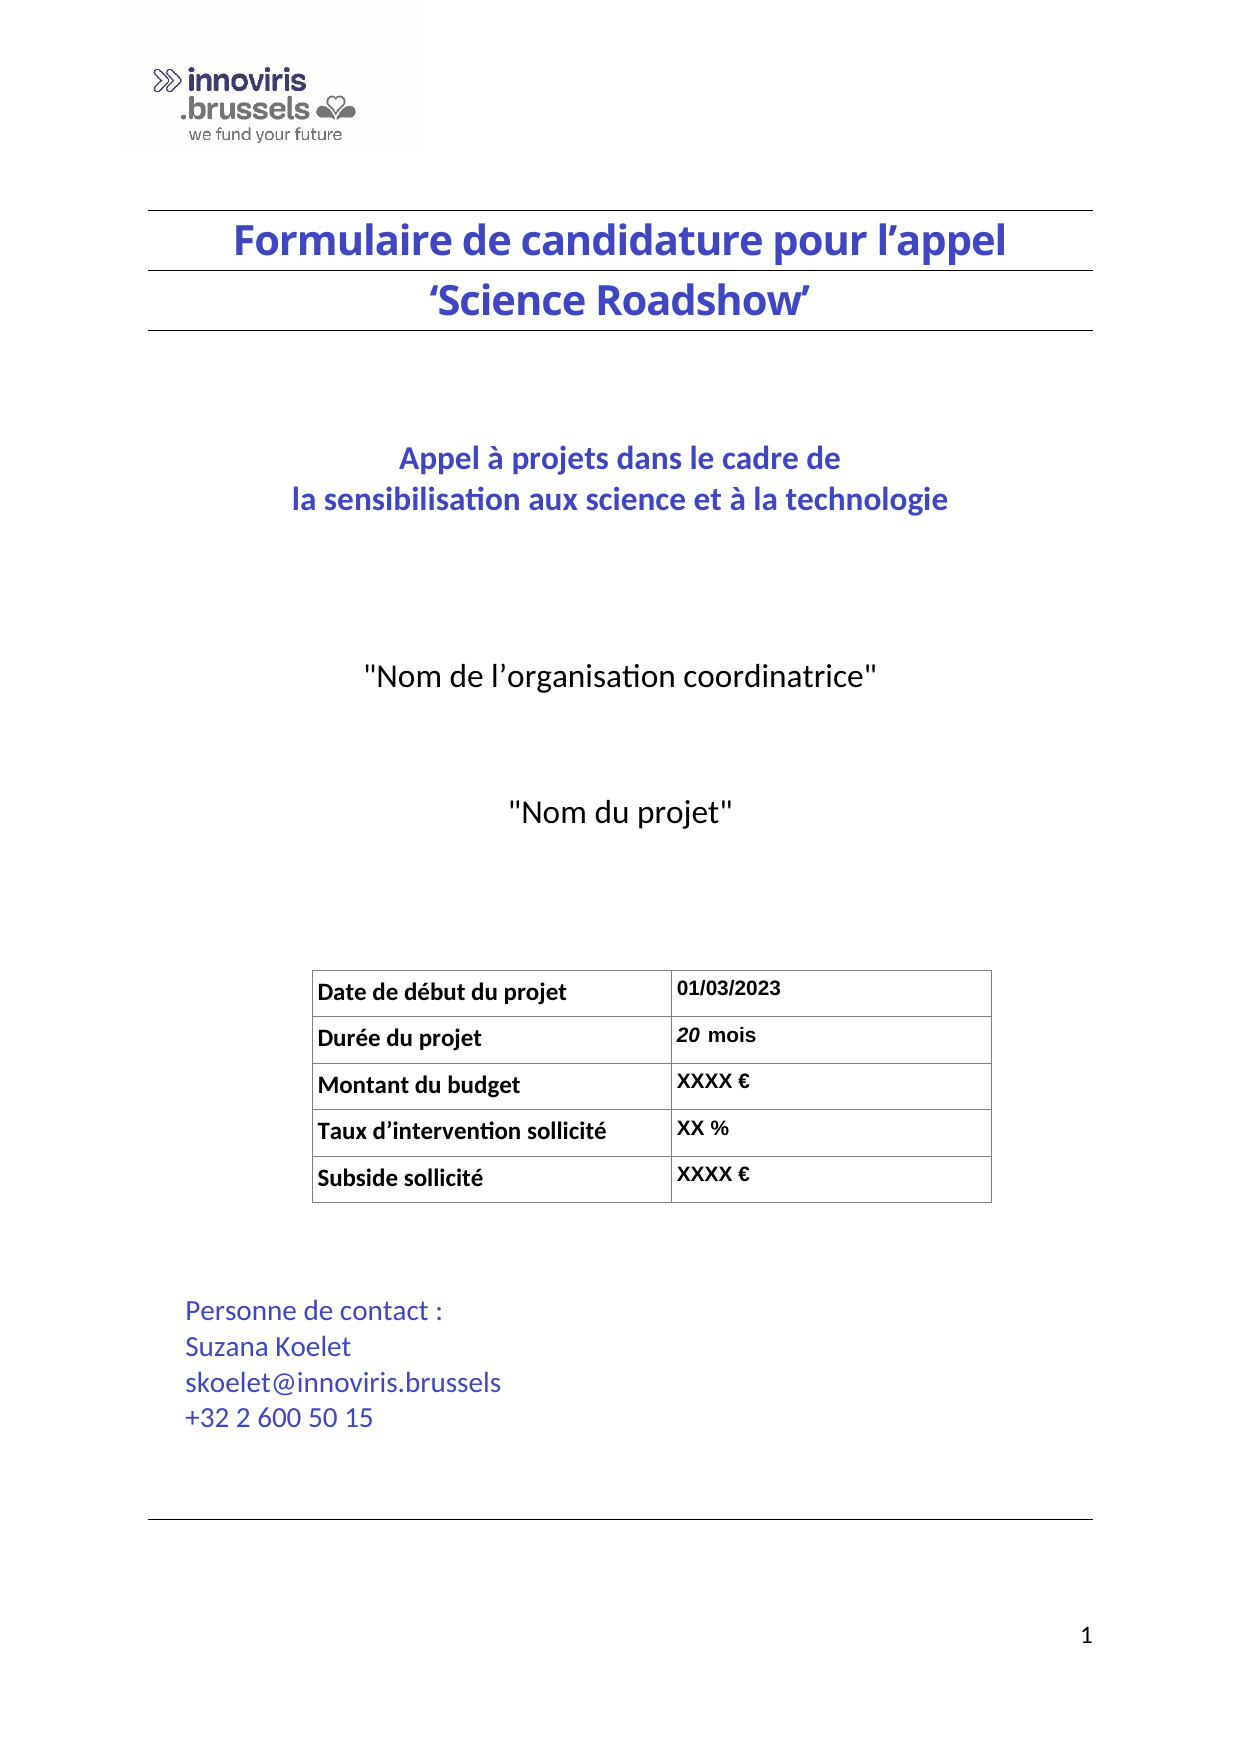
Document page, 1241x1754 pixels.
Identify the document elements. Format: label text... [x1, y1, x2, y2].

table_cell Montant du budget [313, 1064, 671, 1109]
text "Nom du projet" [148, 791, 1093, 831]
picture [121, 0, 419, 152]
title Formulaire de candidature pour l’appel [148, 211, 1093, 270]
title ‘Science Roadshow’ [148, 271, 1093, 330]
list Suzana Koelet [185, 1328, 1093, 1364]
list +32 2 600 50 15 [185, 1399, 1093, 1435]
table_header 01/03/2023 [672, 971, 991, 1016]
table_cell 20 mois [672, 1017, 991, 1063]
list la sensibilisation aux science et à la technologie [148, 478, 1093, 519]
text "Nom de l’organisation coordinatrice" [148, 656, 1093, 696]
table_cell XX % [672, 1110, 991, 1156]
table_cell XXXX € [672, 1157, 991, 1202]
list Appel à projets dans le cadre de [148, 437, 1093, 478]
list skoelet@innoviris.brussels [185, 1364, 1093, 1399]
table_header Date de début du projet [313, 971, 671, 1016]
table_cell Taux d’intervention sollicité [313, 1110, 671, 1156]
table_cell Durée du projet [313, 1017, 671, 1063]
table_cell Subside sollicité [313, 1157, 671, 1202]
table_cell XXXX € [672, 1064, 991, 1109]
list Personne de contact : [185, 1292, 1093, 1328]
